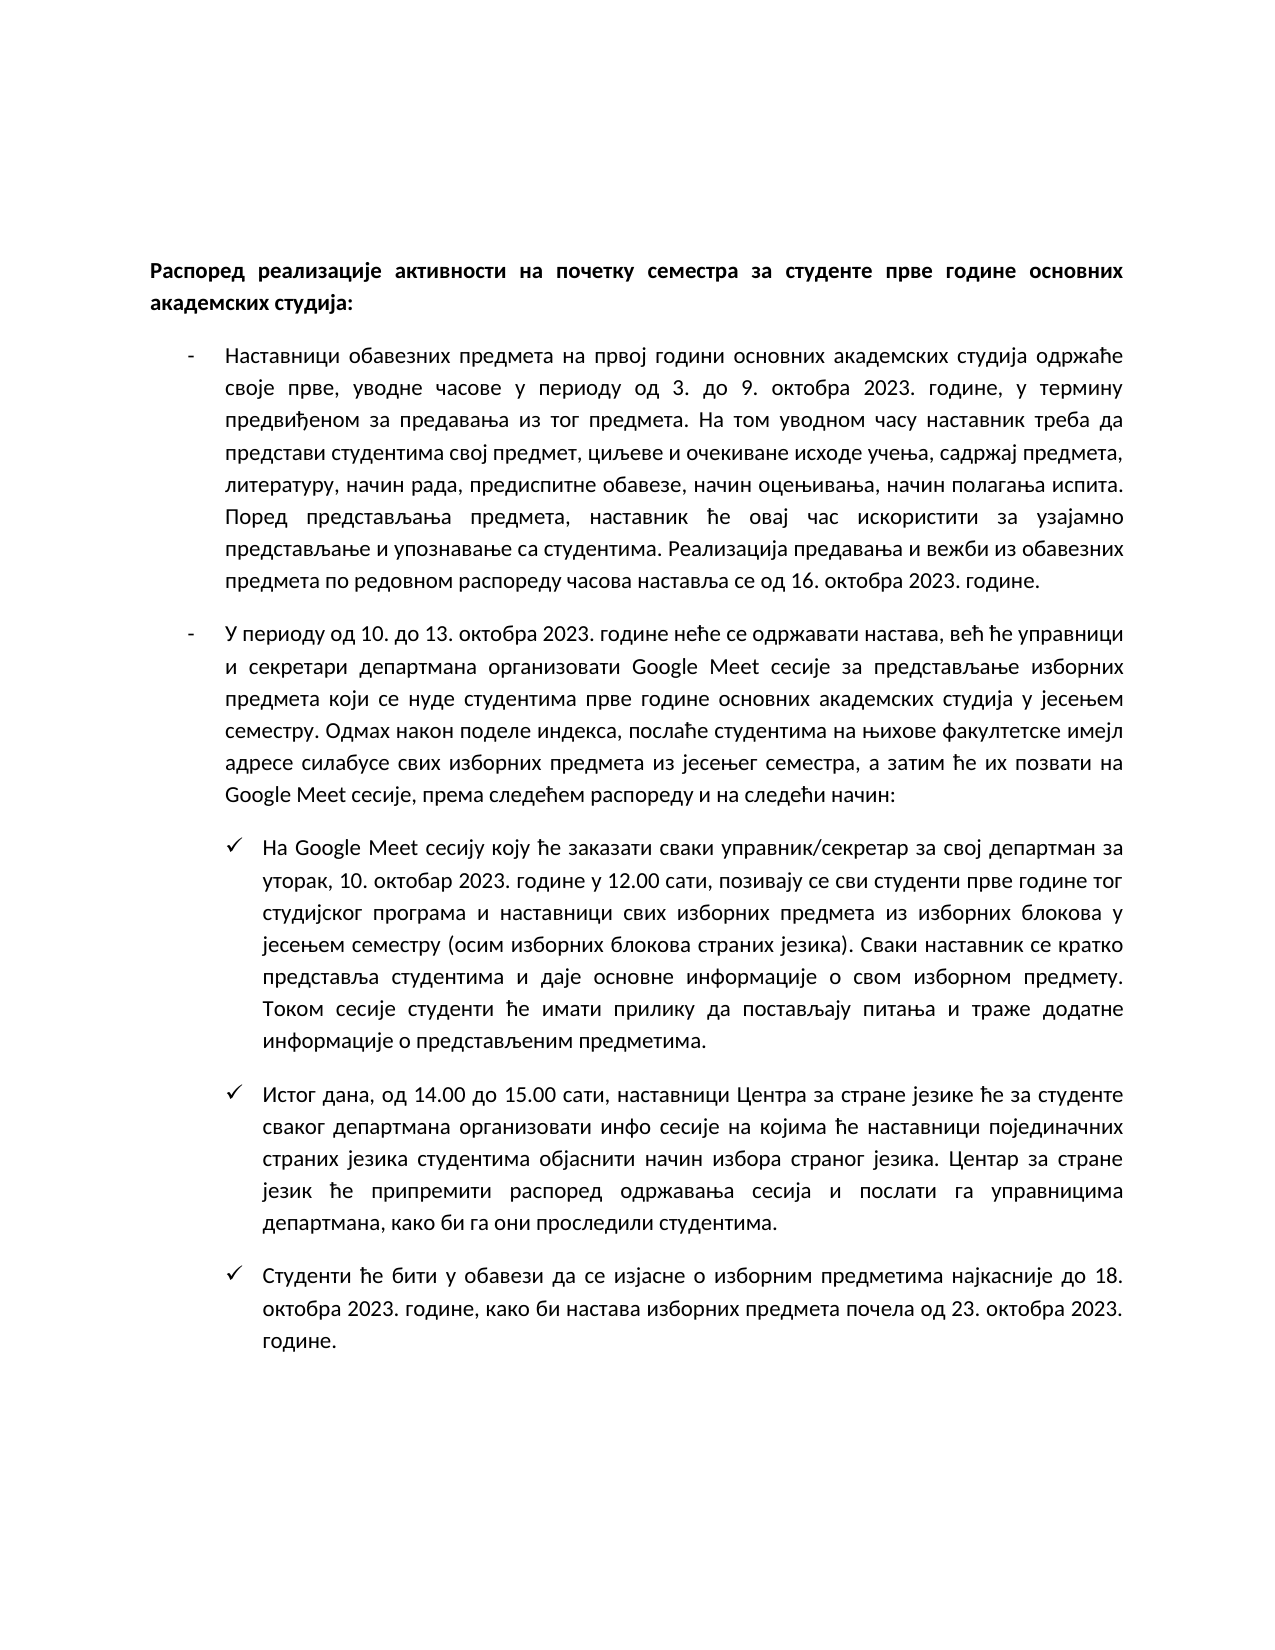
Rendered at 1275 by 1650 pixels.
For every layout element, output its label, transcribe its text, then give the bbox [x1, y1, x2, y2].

list Истог дана, од 14.00 до 15.00 сати, наставници Центра за стране језике ће за студенте сваког департмана организовати инфо сесије на којима ће наставници појединачних страних језика студентима објаснити начин избора страног језика. Центар за стране језик ће припремити распоред одржавања сесија и послати га управницима департмана, како би га они проследили студентима. [225, 1080, 1125, 1236]
list На Google Meet сесију коју ће заказати сваки управник/секретар за свој департман за уторак, 10. октобар 2023. године у 12.00 сати, позивају се сви студенти прве године тог студијског програма и наставници свих изборних предмета из изборних блокова у јесењем семестру (осим изборних блокова страних језика). Сваки наставник се кратко представља студентима и даје основне информације о свом изборном предмету. Током сесије студенти ће имати прилику да постављају питања и траже додатне информације о представљеним предметима. [225, 833, 1125, 1055]
list Наставници обавезних предмета на првој години основних академских студија одржаће своје прве, уводне часове у периоду од 3. до 9. октобра 2023. године, у термину предвиђеном за предавања из тог предмета. На том уводном часу наставник треба да представи студентима свој предмет, циљеве и очекиване исходе учења, садржај предмета, литературу, начин рада, предиспитне обавезе, начин оцењивања, начин полагања испита. Поред представљања предмета, наставник ће овај час искористити за узајамно представљање и упознавање са студентима. Реализација предавања и вежби из обавезних предмета по редовном распореду часова наставља се од 16. октобра 2023. године. [187, 341, 1125, 594]
list Студенти ће бити у обавези да се изјасне о изборним предметима најкасније до 18. октобра 2023. године, како би настава изборних предмета почела од 23. октобра 2023. године. [225, 1261, 1125, 1354]
list У периоду од 10. до 13. октобра 2023. године неће се одржавати настава, већ ће управници и секретари департмана организовати Google Meet сесије за представљање изборних предмета који се нуде студентима прве године основних академских студија у јесењем семестру. Одмах након поделе индекса, послаће студентима на њихове факултетске имејл адресе силабусе свих изборних предмета из јесењег семестра, а затим ће их позвати на Google Meet сесије, према следећем распореду и на следећи начин: [187, 619, 1125, 808]
text Распоред реализације активности на почетку семестра за студенте прве године основних академских студија: [150, 256, 1125, 316]
